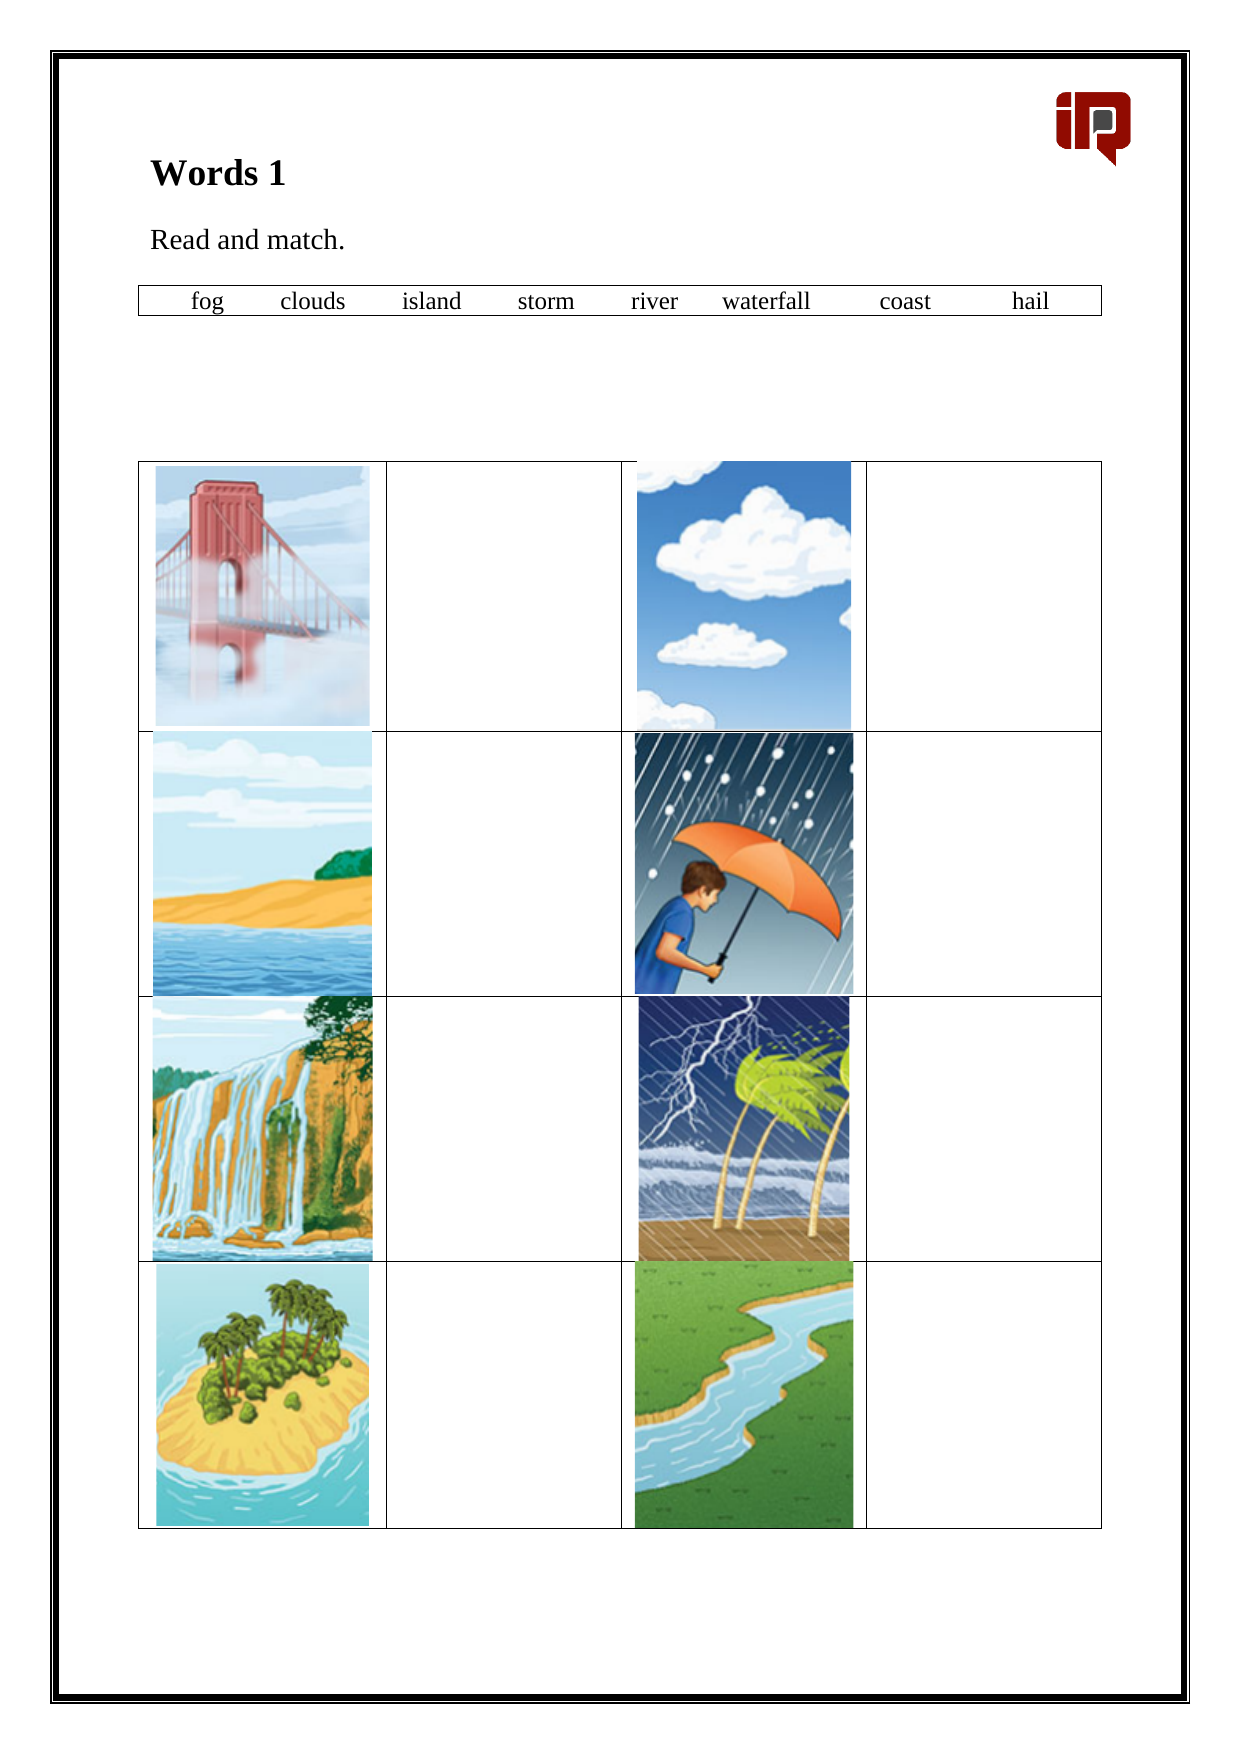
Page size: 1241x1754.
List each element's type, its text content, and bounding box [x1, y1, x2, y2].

table_cell [622, 997, 638, 1261]
text Read and match. [150, 222, 1090, 256]
table_cell [139, 1262, 386, 1527]
table_cell [622, 1262, 634, 1527]
table_cell [139, 997, 152, 1261]
table_cell [867, 732, 1101, 996]
table_cell [372, 732, 386, 996]
text Words 1 [150, 150, 1090, 193]
picture [634, 996, 854, 1528]
table_cell [139, 732, 153, 996]
table_cell [850, 997, 866, 1261]
table_header [867, 462, 1101, 731]
table_cell [854, 1262, 866, 1527]
table_header [387, 462, 621, 731]
picture [1035, 79, 1146, 182]
table_cell [387, 997, 621, 1261]
table_cell [387, 1262, 621, 1527]
table_header [139, 462, 386, 731]
picture [152, 731, 373, 1261]
table_header [622, 462, 637, 731]
table_cell [622, 732, 866, 996]
table_cell [387, 732, 621, 996]
table_header [852, 462, 866, 731]
picture [634, 733, 854, 994]
table_cell [867, 1262, 1101, 1527]
picture [637, 461, 852, 731]
picture [156, 1264, 369, 1526]
table_header fog clouds island storm river waterfall coast hail [139, 286, 1101, 315]
table_cell [867, 997, 1101, 1261]
table_cell [373, 997, 386, 1261]
picture [155, 466, 370, 726]
